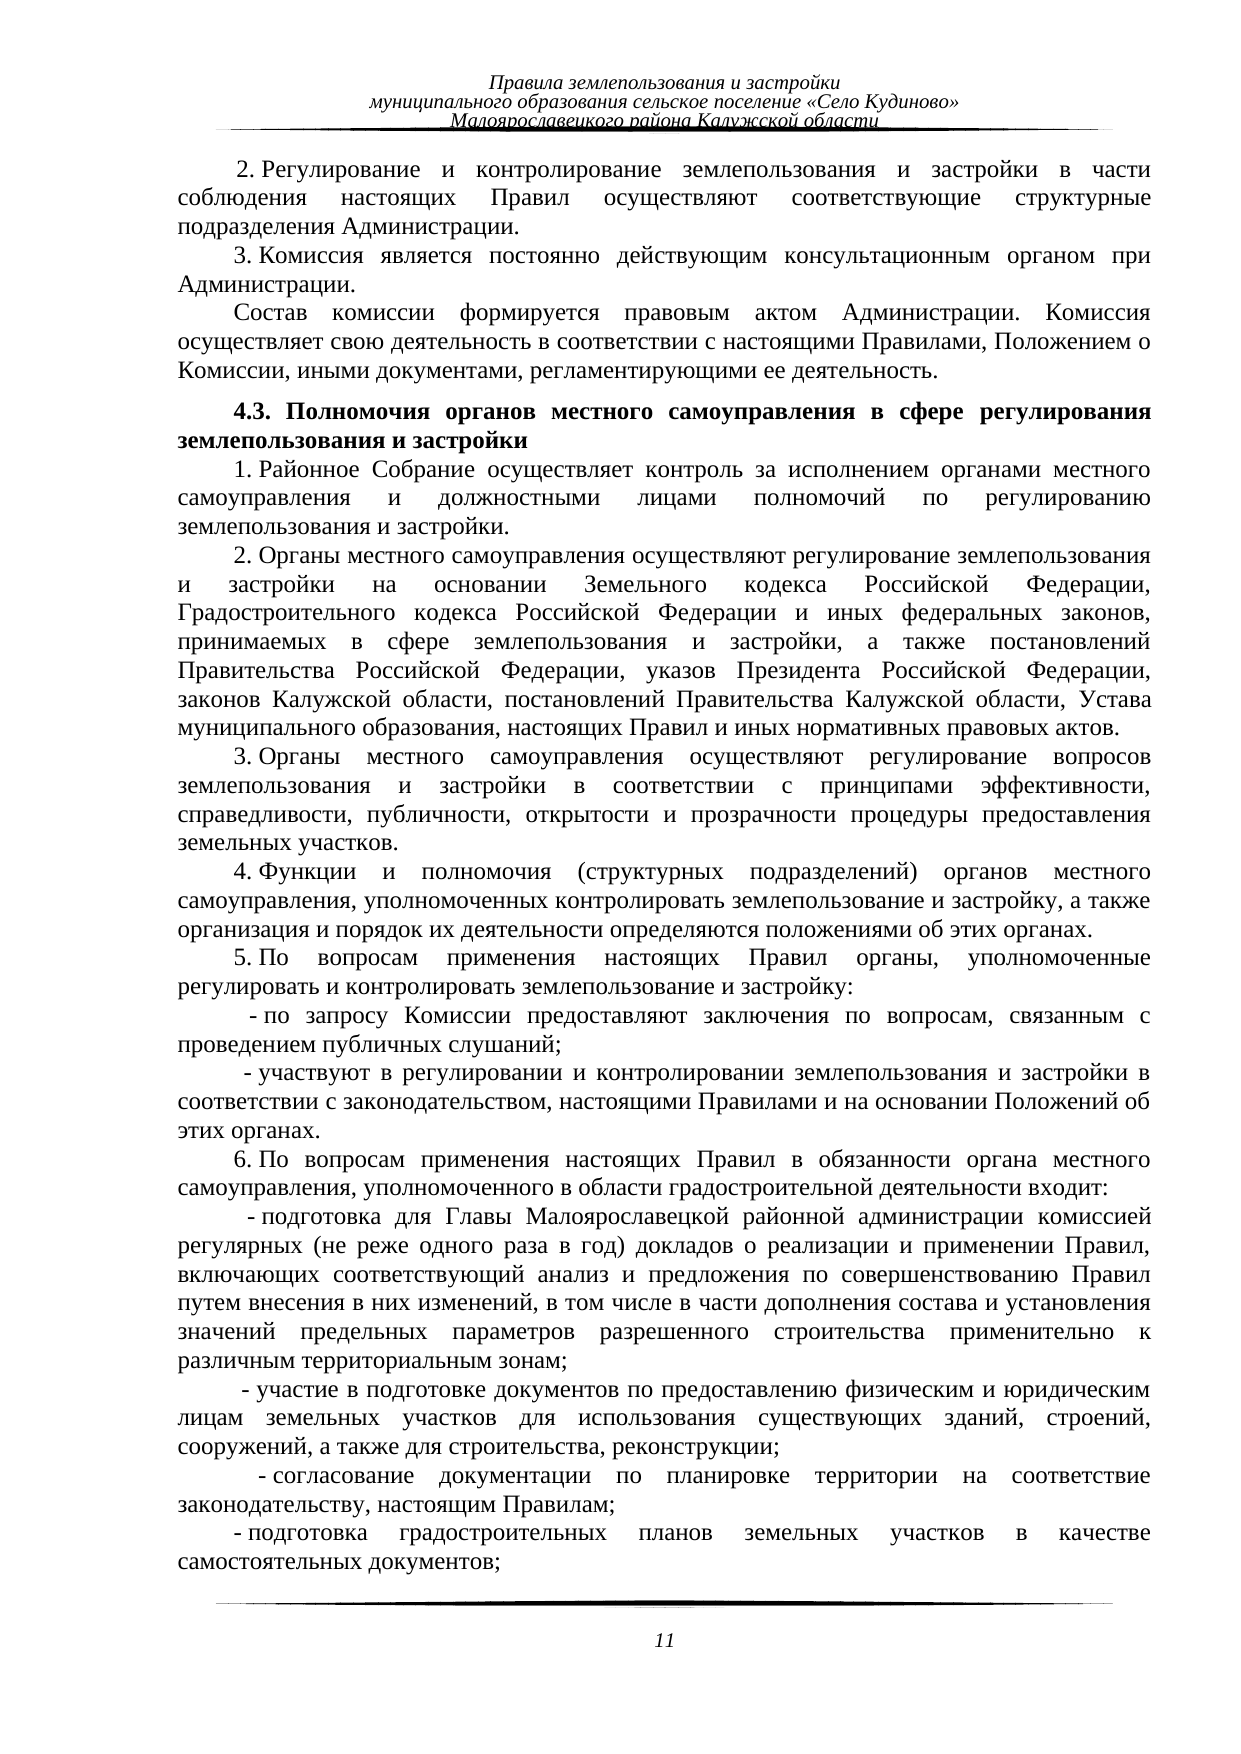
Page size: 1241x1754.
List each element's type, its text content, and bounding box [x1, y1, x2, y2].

text - по запросу Комиссии предоставляют заключения по вопросам, связанным с проведением публичных слушаний; [177, 1000, 1152, 1057]
text 6. По вопросам применения настоящих Правил в обязанности органа местного самоуправления, уполномоченного в области градостроительной деятельности входит: [177, 1144, 1152, 1201]
text - участие в подготовке документов по предоставлению физическим и юридическим лицам земельных участков для использования существующих зданий, строений, сооружений, а также для строительства, реконструкции; [177, 1374, 1152, 1460]
text - согласование документации по планировке территории на соответствие законодательству, настоящим Правилам; [177, 1460, 1152, 1517]
picture [215, 1600, 1113, 1608]
text 4. Функции и полномочия (структурных подразделений) органов местного самоуправления, уполномоченных контролировать землепользование и застройку, а также организация и порядок их деятельности определяются положениями об этих органах. [177, 856, 1152, 942]
text - подготовка градостроительных планов земельных участков в качестве самостоятельных документов; [177, 1517, 1152, 1575]
text 2. Регулирование и контролирование землепользования и застройки в части соблюдения настоящих Правил осуществляют соответствующие структурные подразделения Администрации. [177, 154, 1152, 240]
text Состав комиссии формируется правовым актом Администрации. Комиссия осуществляет свою деятельность в соответствии с настоящими Правилами, Положением о Комиссии, иными документами, регламентирующими ее деятельность. [177, 297, 1152, 384]
text 3. Комиссия является постоянно действующим консультационным органом при Администрации. [177, 240, 1152, 297]
text - подготовка для Главы Малоярославецкой районной администрации комиссией регулярных (не реже одного раза в год) докладов о реализации и применении Правил, включающих соответствующий анализ и предложения по совершенствованию Правил путем внесения в них изменений, в том числе в части дополнения состава и установления значений предельных параметров разрешенного строительства применительно к различным территориальным зонам; [177, 1201, 1152, 1374]
text 4.3. Полномочия органов местного самоуправления в сфере регулирования землепользования и застройки [177, 396, 1152, 454]
picture [215, 125, 1113, 134]
text - участвуют в регулировании и контролировании землепользования и застройки в соответствии с законодательством, настоящими Правилами и на основании Положений об этих органах. [177, 1057, 1152, 1144]
text 3. Органы местного самоуправления осуществляют регулирование вопросов землепользования и застройки в соответствии с принципами эффективности, справедливости, публичности, открытости и прозрачности процедуры предоставления земельных участков. [177, 741, 1152, 856]
text 2. Органы местного самоуправления осуществляют регулирование землепользования и застройки на основании Земельного кодекса Российской Федерации, Градостроительного кодекса Российской Федерации и иных федеральных законов, принимаемых в сфере землепользования и застройки, а также постановлений Правительства Российской Федерации, указов Президента Российской Федерации, законов Калужской области, постановлений Правительства Калужской области, Устава муниципального образования, настоящих Правил и иных нормативных правовых актов. [177, 540, 1152, 741]
text 1. Районное Собрание осуществляет контроль за исполнением органами местного самоуправления и должностными лицами полномочий по регулированию землепользования и застройки. [177, 454, 1152, 540]
text 5. По вопросам применения настоящих Правил органы, уполномоченные регулировать и контролировать землепользование и застройку: [177, 942, 1152, 1000]
